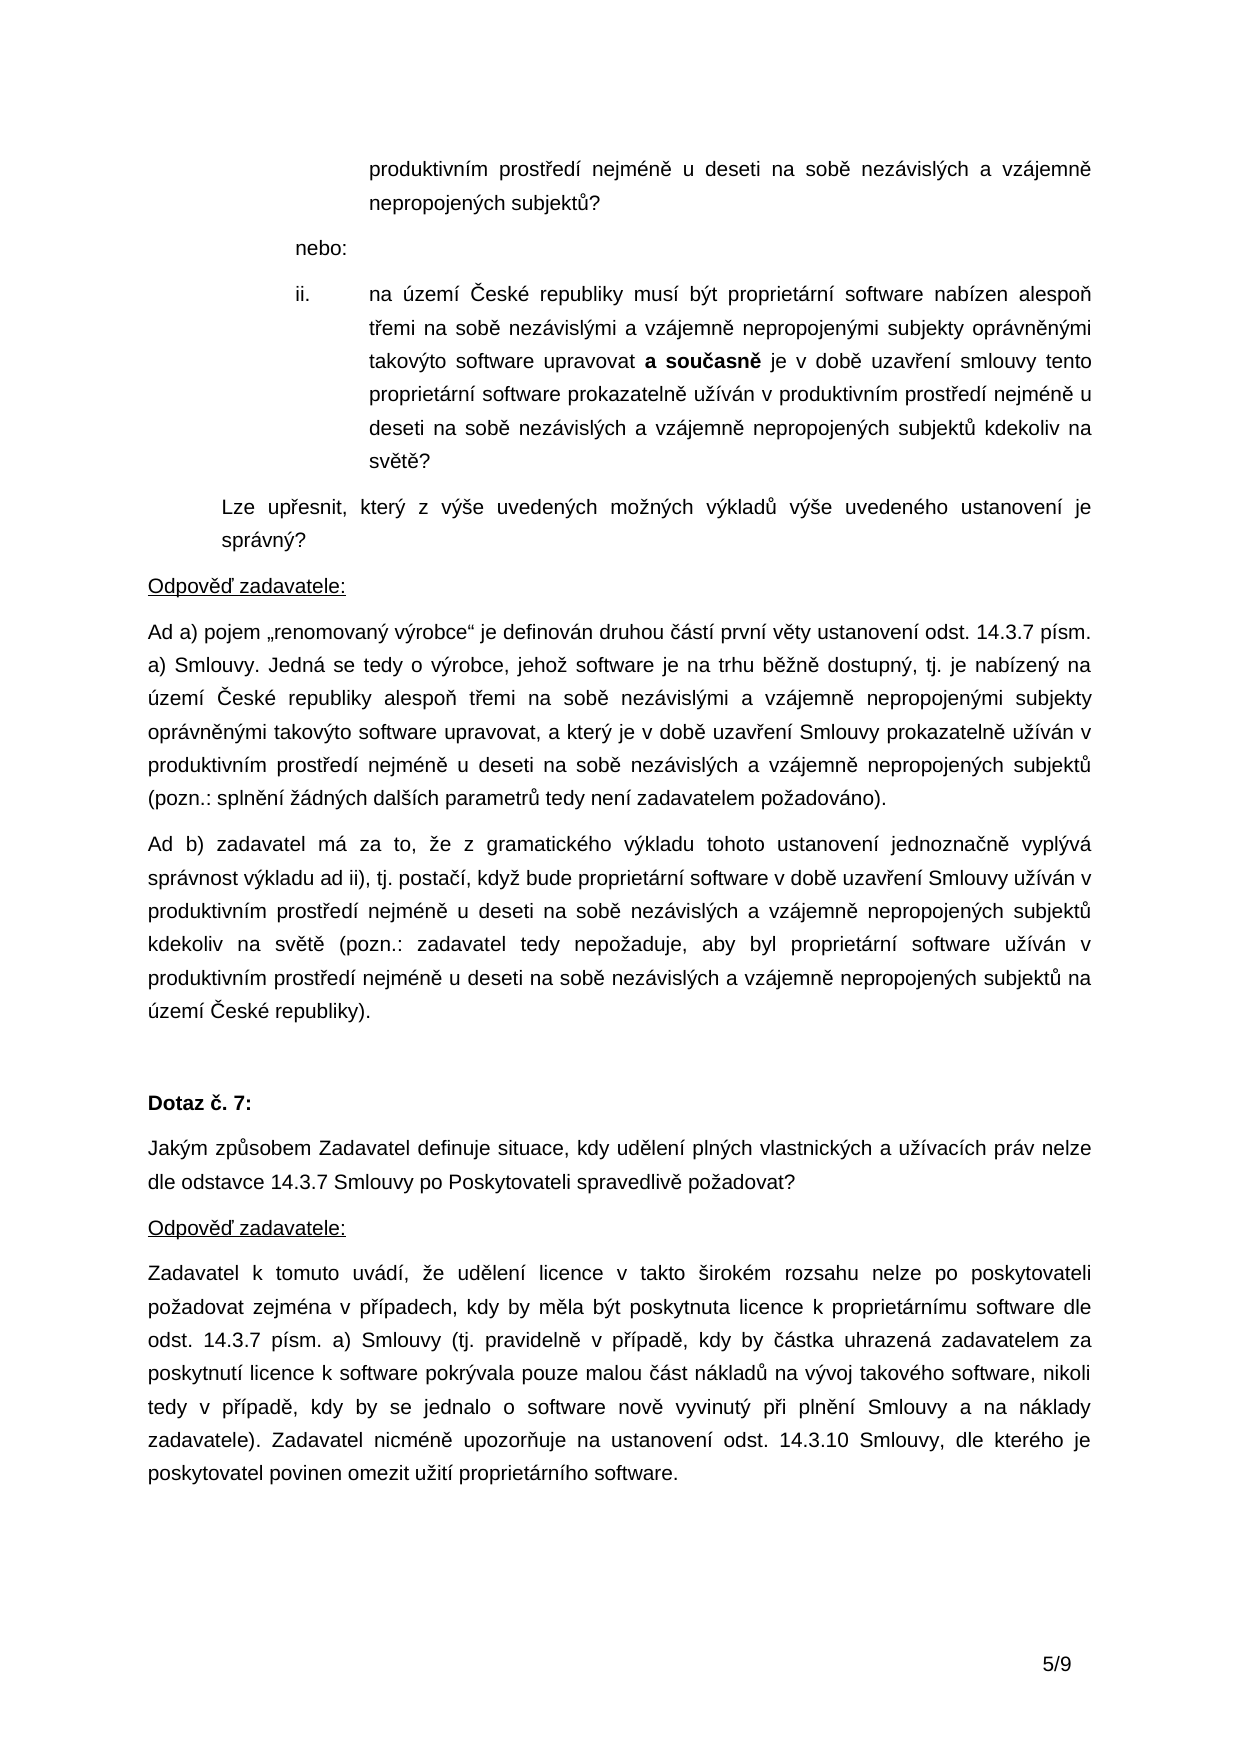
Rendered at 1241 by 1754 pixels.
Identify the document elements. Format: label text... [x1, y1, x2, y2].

text Dotaz č. : [148, 1081, 1093, 1114]
text ii. na území České republiky musí být proprietární software nabízen alespoň třemi na sobě nezávislými a vzájemně nepropojenými subjekty oprávněnými takovýto software upravovat a současně je v době uzavření smlouvy tento proprietární software prokazatelně užíván v produktivním prostředí nejméně u deseti na sobě nezávislých a vzájemně nepropojených subjektů kdekoliv na světě? [295, 273, 1093, 473]
text Lze upřesnit, který z výše uvedených možných výkladů výše uvedeného ustanovení je správný? [221, 485, 1093, 552]
text Odpověď zadavatele: [148, 1206, 1093, 1239]
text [295, 148, 1093, 214]
text Ad a) pojem „renomovaný výrobce“ je definován druhou částí první věty ustanovení odst. 14.3.7 písm. a) Smlouvy. Jedná se tedy o výrobce, jehož software je na trhu běžně dostupný, tj. je nabízený na území České republiky alespoň třemi na sobě nezávislými a vzájemně nepropojenými subjekty oprávněnými takovýto software upravovat, a který je v době uzavření Smlouvy prokazatelně užíván v produktivním prostředí nejméně u deseti na sobě nezávislých a vzájemně nepropojených subjektů (pozn.: splnění žádných dalších parametrů tedy není zadavatelem požadováno). [148, 610, 1093, 810]
text Odpověď zadavatele: [148, 564, 1093, 598]
text Zadavatel k tomuto uvádí, že udělení licence v takto širokém rozsahu nelze po poskytovateli požadovat zejména v případech, kdy by měla být poskytnuta licence k proprietárnímu software dle odst. 14.3.7 písm. a) Smlouvy (tj. pravidelně v případě, kdy by částka uhrazená zadavatelem za poskytnutí licence k software pokrývala pouze malou část nákladů na vývoj takového software, nikoli tedy v případě, kdy by se jednalo o software nově vyvinutý při plnění Smlouvy a na náklady zadavatele). Zadavatel nicméně upozorňuje na ustanovení odst. 14.3.10 Smlouvy, dle kterého je poskytovatel povinen omezit užití proprietárního software. [148, 1252, 1093, 1485]
text Jakým způsobem Zadavatel definuje situace, kdy udělení plných vlastnických a užívacích práv nelze dle odstavce 14.3.7 Smlouvy po Poskytovateli spravedlivě požadovat? [148, 1127, 1093, 1193]
text nebo: [221, 227, 1093, 260]
text Ad b) zadavatel má za to, že z gramatického výkladu tohoto ustanovení jednoznačně vyplývá správnost výkladu ad ii), tj. postačí, když bude proprietární software v době uzavření Smlouvy užíván v produktivním prostředí nejméně u deseti na sobě nezávislých a vzájemně nepropojených subjektů kdekoliv na světě (pozn.: zadavatel tedy nepožaduje, aby byl proprietární software užíván v produktivním prostředí nejméně u deseti na sobě nezávislých a vzájemně nepropojených subjektů na území České republiky). [148, 823, 1093, 1023]
